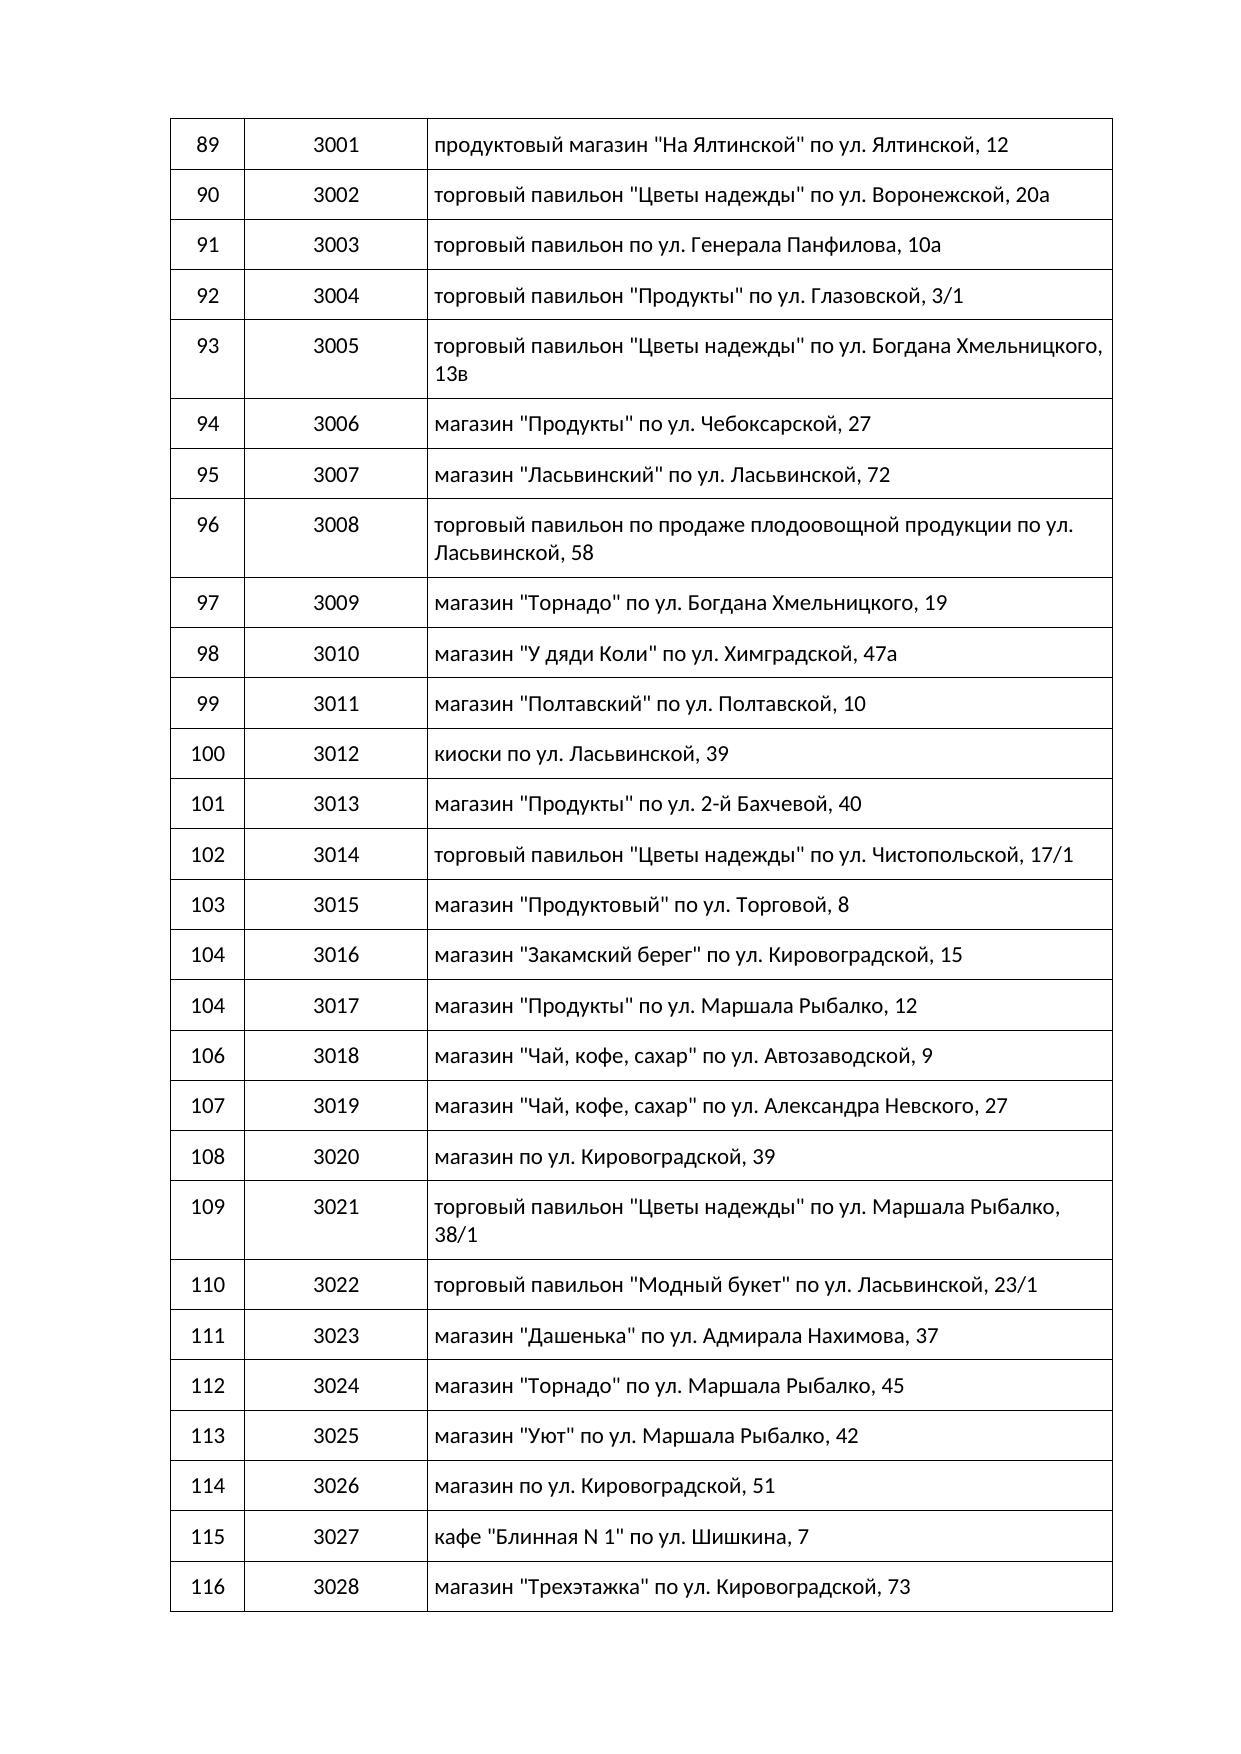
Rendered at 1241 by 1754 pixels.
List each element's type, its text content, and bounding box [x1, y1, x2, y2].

table_cell 3011 [245, 678, 427, 728]
table_cell 3018 [245, 1031, 427, 1080]
table_cell 3005 [245, 320, 427, 398]
table_cell 3024 [245, 1360, 427, 1410]
table_cell 3028 [245, 1562, 427, 1611]
table_cell 3022 [245, 1260, 427, 1309]
table_cell 90 [171, 170, 244, 219]
table_cell 3003 [245, 220, 427, 269]
table_cell 111 [171, 1310, 244, 1359]
table_cell 3001 [245, 119, 427, 168]
table_cell 93 [171, 320, 244, 398]
table_cell 3025 [245, 1411, 427, 1460]
table_cell 99 [171, 678, 244, 728]
table_cell 106 [171, 1031, 244, 1080]
table_cell 108 [171, 1131, 244, 1180]
table_cell магазин по ул. Кировоградской, 51 [428, 1461, 1112, 1510]
table_cell 114 [171, 1461, 244, 1510]
table_cell 101 [171, 779, 244, 828]
table_cell магазин "Торнадо" по ул. Богдана Хмельницкого, 19 [428, 578, 1112, 627]
table_cell 94 [171, 399, 244, 448]
table_cell магазин "Полтавский" по ул. Полтавской, 10 [428, 678, 1112, 728]
table_cell 113 [171, 1411, 244, 1460]
table_cell 3017 [245, 980, 427, 1029]
table_cell 107 [171, 1081, 244, 1130]
table_cell 103 [171, 880, 244, 929]
table_cell 3027 [245, 1511, 427, 1561]
table_cell торговый павильон по продаже плодоовощной продукции по ул. Ласьвинской, 58 [428, 499, 1112, 577]
table_cell магазин "Продуктовый" по ул. Торговой, 8 [428, 880, 1112, 929]
table_cell магазин "Торнадо" по ул. Маршала Рыбалко, 45 [428, 1360, 1112, 1410]
table_cell 3020 [245, 1131, 427, 1180]
table_cell 95 [171, 449, 244, 498]
table_cell 3010 [245, 628, 427, 677]
table_cell торговый павильон по ул. Генерала Панфилова, 10а [428, 220, 1112, 269]
table_cell 110 [171, 1260, 244, 1309]
table_cell торговый павильон "Цветы надежды" по ул. Воронежской, 20а [428, 170, 1112, 219]
table_cell 112 [171, 1360, 244, 1410]
table_cell торговый павильон "Цветы надежды" по ул. Богдана Хмельницкого, 13в [428, 320, 1112, 398]
table_cell магазин "Продукты" по ул. Чебоксарской, 27 [428, 399, 1112, 448]
table_cell магазин "Закамский берег" по ул. Кировоградской, 15 [428, 930, 1112, 979]
table_cell торговый павильон "Цветы надежды" по ул. Чистопольской, 17/1 [428, 829, 1112, 878]
table_cell 98 [171, 628, 244, 677]
table_cell магазин "Ласьвинский" по ул. Ласьвинской, 72 [428, 449, 1112, 498]
table_cell 3019 [245, 1081, 427, 1130]
table_cell 97 [171, 578, 244, 627]
table_cell 3021 [245, 1181, 427, 1259]
table_cell 116 [171, 1562, 244, 1611]
table_cell 3007 [245, 449, 427, 498]
table_cell торговый павильон "Модный букет" по ул. Ласьвинской, 23/1 [428, 1260, 1112, 1309]
table_cell 3026 [245, 1461, 427, 1510]
table_cell 104 [171, 980, 244, 1029]
table_cell торговый павильон "Продукты" по ул. Глазовской, 3/1 [428, 270, 1112, 319]
table_cell магазин "Трехэтажка" по ул. Кировоградской, 73 [428, 1562, 1112, 1611]
table_cell 3023 [245, 1310, 427, 1359]
table_cell 102 [171, 829, 244, 878]
table_cell киоски по ул. Ласьвинской, 39 [428, 729, 1112, 778]
table_cell магазин "Уют" по ул. Маршала Рыбалко, 42 [428, 1411, 1112, 1460]
table_cell кафе "Блинная N 1" по ул. Шишкина, 7 [428, 1511, 1112, 1561]
table_cell 115 [171, 1511, 244, 1561]
table_cell торговый павильон "Цветы надежды" по ул. Маршала Рыбалко, 38/1 [428, 1181, 1112, 1259]
table_cell 3006 [245, 399, 427, 448]
table_cell 3008 [245, 499, 427, 577]
table_cell магазин "У дяди Коли" по ул. Химградской, 47а [428, 628, 1112, 677]
table_cell 3009 [245, 578, 427, 627]
table_cell 3002 [245, 170, 427, 219]
table_cell 89 [171, 119, 244, 168]
table_cell 3016 [245, 930, 427, 979]
table_cell 3014 [245, 829, 427, 878]
table_cell 3012 [245, 729, 427, 778]
table_cell магазин по ул. Кировоградской, 39 [428, 1131, 1112, 1180]
table_cell магазин "Дашенька" по ул. Адмирала Нахимова, 37 [428, 1310, 1112, 1359]
table_cell 92 [171, 270, 244, 319]
table_cell магазин "Чай, кофе, сахар" по ул. Александра Невского, 27 [428, 1081, 1112, 1130]
table_cell продуктовый магазин "На Ялтинской" по ул. Ялтинской, 12 [428, 119, 1112, 168]
table_cell 109 [171, 1181, 244, 1259]
table_cell магазин "Продукты" по ул. Маршала Рыбалко, 12 [428, 980, 1112, 1029]
table_cell 104 [171, 930, 244, 979]
table_cell 96 [171, 499, 244, 577]
table_cell магазин "Чай, кофе, сахар" по ул. Автозаводской, 9 [428, 1031, 1112, 1080]
table_cell 3013 [245, 779, 427, 828]
table_cell 3004 [245, 270, 427, 319]
table_cell магазин "Продукты" по ул. 2-й Бахчевой, 40 [428, 779, 1112, 828]
table_cell 91 [171, 220, 244, 269]
table_cell 100 [171, 729, 244, 778]
table_cell 3015 [245, 880, 427, 929]
